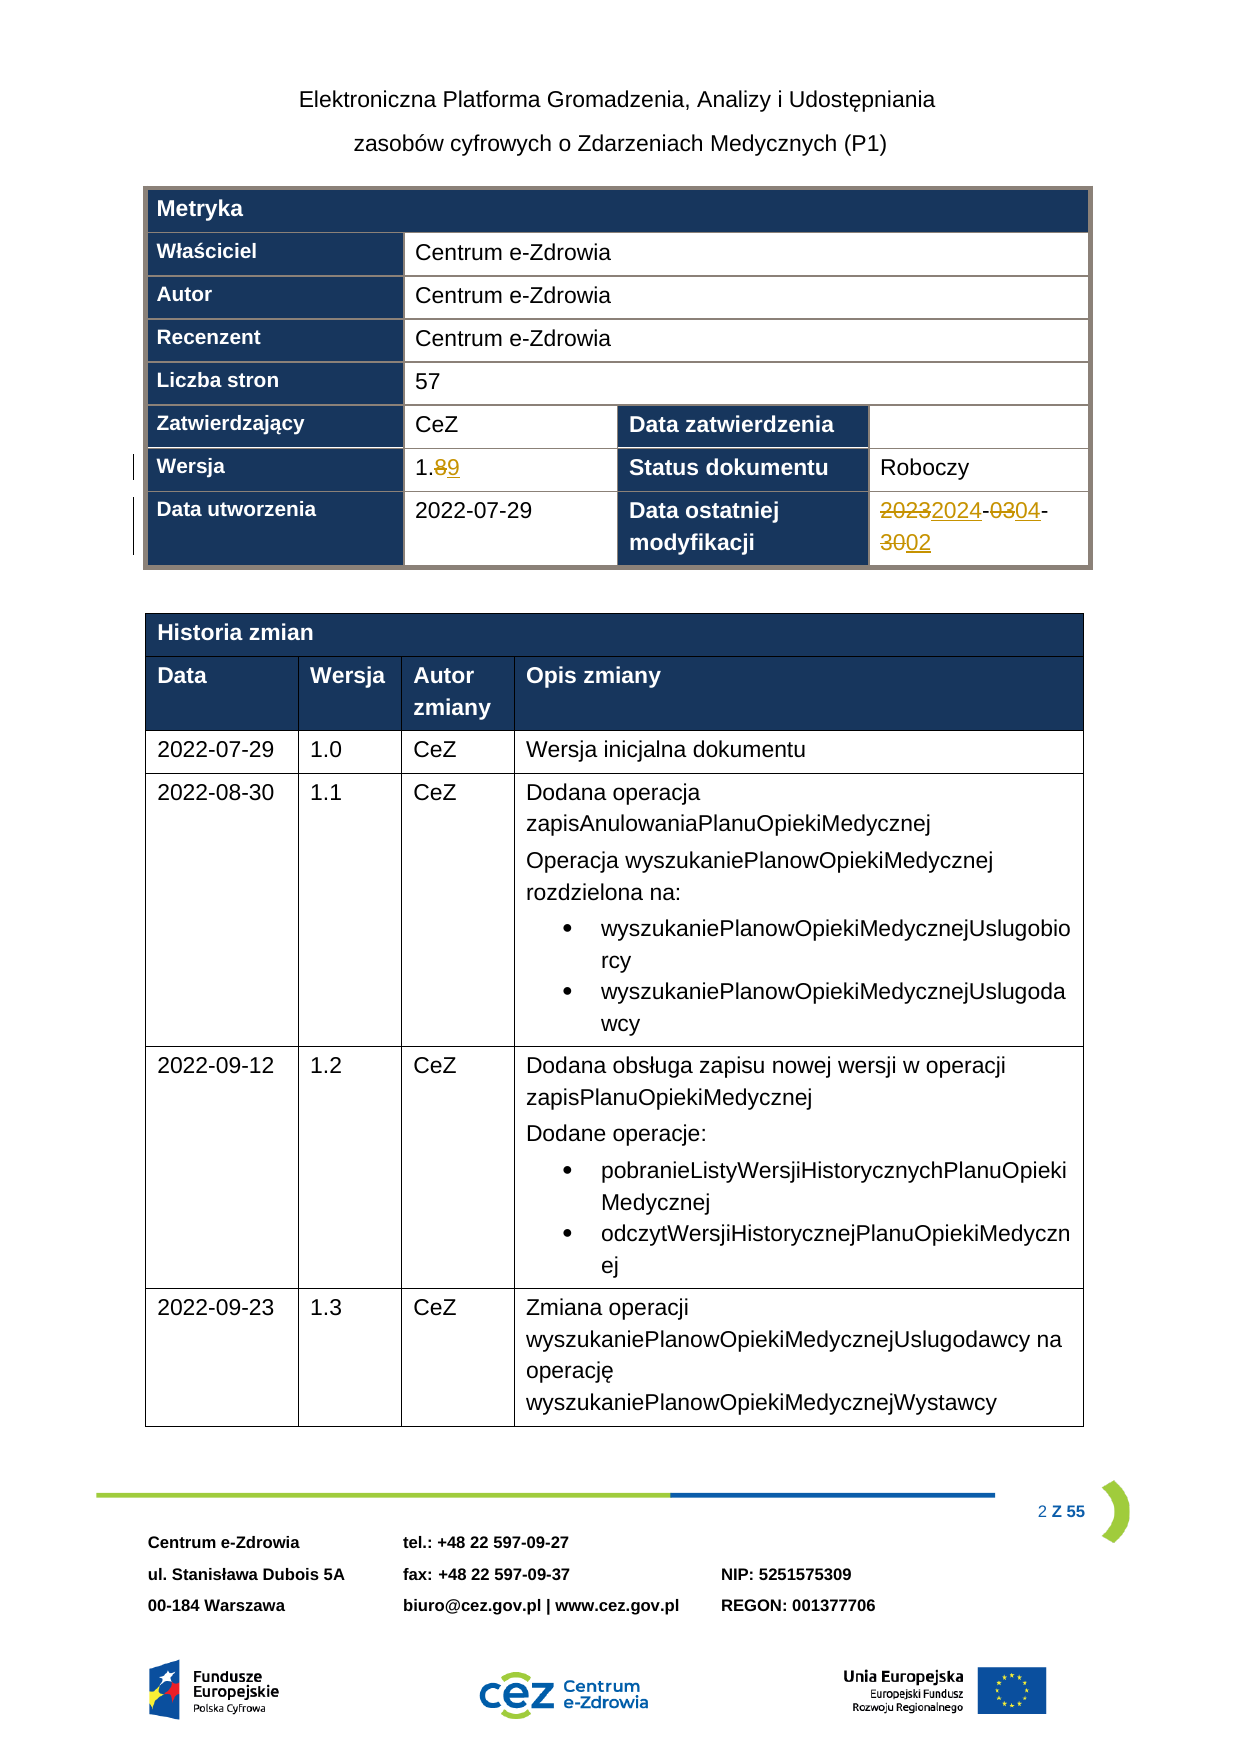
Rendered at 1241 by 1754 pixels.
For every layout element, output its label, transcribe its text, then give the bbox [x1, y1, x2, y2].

picture [835, 1666, 1055, 1715]
table_cell Dodana obsługa zapisu nowej wersji w operacji zapisPlanuOpiekiMedycznej Dodane operacje: pobranieListyWersjiHistorycznychPlanuOpiekiMedycznej odczytWersjiHistorycznejPlanuOpiekiMedycznej [515, 1047, 1083, 1288]
table_cell Data [146, 657, 298, 730]
table_cell CeZ [402, 1047, 514, 1288]
picture [1101, 1480, 1130, 1543]
table_cell Opis zmiany [515, 657, 1083, 730]
table_cell Wersja [148, 449, 403, 491]
table_cell Autor [148, 277, 403, 318]
table_cell -- [870, 492, 1088, 565]
table_cell Liczba stron [148, 363, 403, 404]
table_cell 2022-08-30 [146, 774, 298, 1046]
table_cell Recenzent [148, 320, 403, 361]
table_cell CeZ [402, 1289, 514, 1426]
picture [477, 1671, 649, 1719]
table_cell Wersja [299, 657, 401, 730]
table_cell 1.0 [299, 731, 401, 773]
table_cell Data ostatniej modyfikacji [618, 492, 868, 565]
table_cell 57 [405, 363, 1088, 404]
table_cell Zmiana operacji wyszukaniePlanowOpiekiMedycznejUslugodawcy na operację wyszukaniePlanowOpiekiMedycznejWystawcy [515, 1289, 1083, 1426]
table_cell Centrum e-Zdrowia [405, 320, 1088, 361]
picture [142, 1657, 285, 1722]
table_cell 1.3 [299, 1289, 401, 1426]
table_cell CeZ [402, 774, 514, 1046]
table_cell CeZ [405, 406, 617, 447]
table_header Metryka [148, 190, 1088, 232]
table_cell 2022-07-29 [405, 492, 617, 565]
table_cell Centrum e-Zdrowia [405, 233, 1088, 275]
table_cell Autor zmiany [402, 657, 514, 730]
table_cell Roboczy [870, 449, 1088, 491]
table_cell 2022-07-29 [146, 731, 298, 773]
table_cell 2022-09-12 [146, 1047, 298, 1288]
table_cell 1.1 [299, 774, 401, 1046]
table_cell Zatwierdzający [148, 406, 403, 447]
table_cell Data utworzenia [148, 492, 403, 565]
table_cell Właściciel [148, 233, 403, 275]
table_cell [870, 406, 1088, 447]
table_header Historia zmian [146, 614, 1083, 656]
table_cell 2022-09-23 [146, 1289, 298, 1426]
table_cell Centrum e-Zdrowia [405, 277, 1088, 318]
table_cell CeZ [402, 731, 514, 773]
table_cell Wersja inicjalna dokumentu [515, 731, 1083, 773]
table_cell Status dokumentu [618, 449, 868, 491]
table_cell Data zatwierdzenia [618, 406, 868, 447]
table_cell 1. [405, 449, 617, 491]
table_cell Dodana operacja zapisAnulowaniaPlanuOpiekiMedycznej Operacja wyszukaniePlanowOpiekiMedycznej rozdzielona na: wyszukaniePlanowOpiekiMedycznejUslugobiorcy wyszukaniePlanowOpiekiMedycznejUslugodawcy [515, 774, 1083, 1046]
table_cell 1.2 [299, 1047, 401, 1288]
